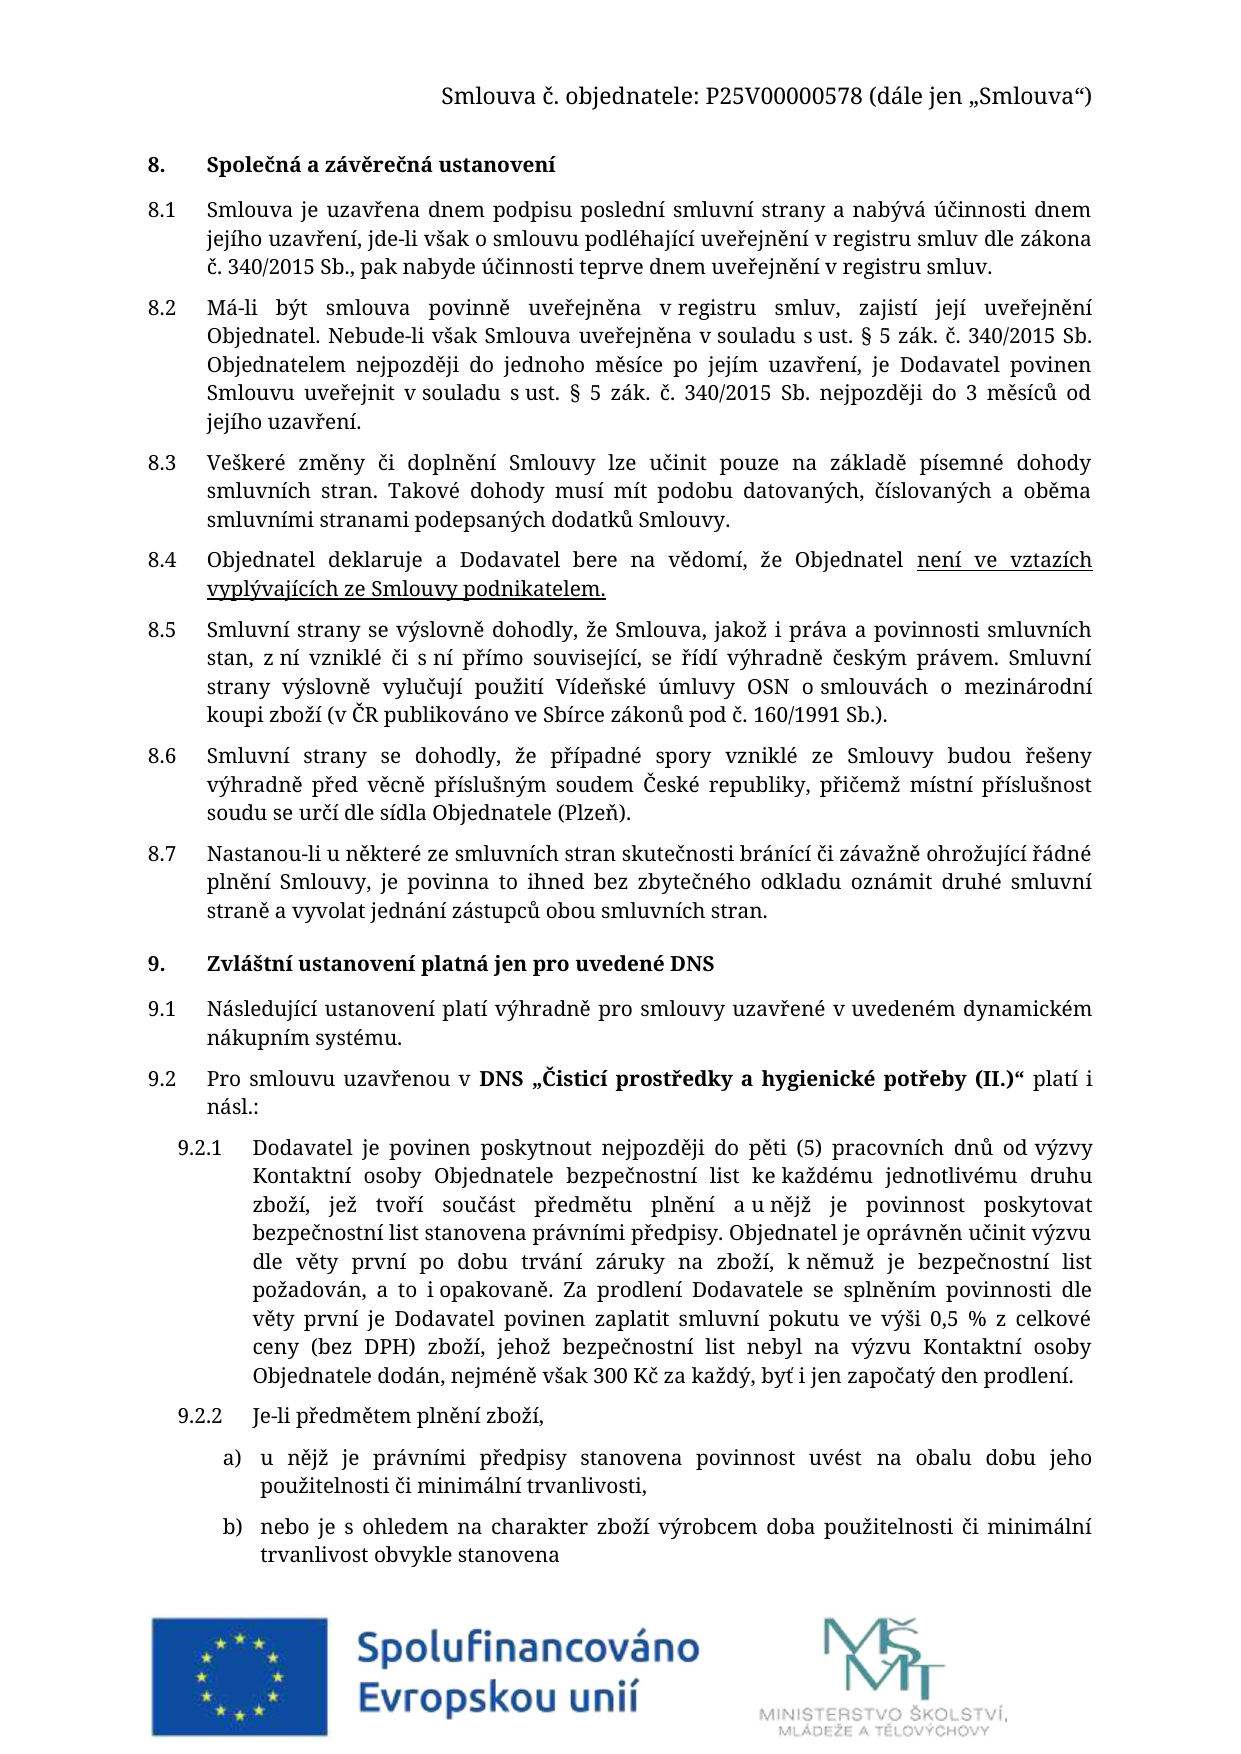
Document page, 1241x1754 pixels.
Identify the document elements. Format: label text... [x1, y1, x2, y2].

list Následující ustanovení platí výhradně pro smlouvy uzavřené v uvedeném dynamickém nákupním systému. [148, 994, 1093, 1051]
list nebo je s ohledem na charakter zboží výrobcem doba použitelnosti či minimální trvanlivost obvykle stanovena [223, 1512, 1093, 1569]
list Smluvní strany se výslovně dohodly, že Smlouva, jakož i práva a povinnosti smluvních stan, z ní vzniklé či s ní přímo související, se řídí výhradně českým právem. Smluvní strany výslovně vylučují použití Vídeňské úmluvy OSN o smlouvách o mezinárodní koupi zboží (v ČR publikováno ve Sbírce zákonů pod č. 160/1991 Sb.). [148, 615, 1093, 729]
list Pro smlouvu uzavřenou v DNS „Čisticí prostředky a hygienické potřeby (II.)“ platí i násl.: [148, 1064, 1093, 1121]
list u nějž je právními předpisy stanovena povinnost uvést na obalu dobu jeho použitelnosti či minimální trvanlivosti, [223, 1443, 1093, 1499]
list Má-li být smlouva povinně uveřejněna v registru smluv, zajistí její uveřejnění Objednatel. Nebude-li však Smlouva uveřejněna v souladu s ust. § 5 zák. č. 340/2015 Sb. Objednatelem nejpozději do jednoho měsíce po jejím uzavření, je Dodavatel povinen Smlouvu uveřejnit v souladu s ust. § 5 zák. č. 340/2015 Sb. nejpozději do 3 měsíců od jejího uzavření. [148, 293, 1093, 435]
list Smluvní strany se dohodly, že případné spory vzniklé ze Smlouvy budou řešeny výhradně před věcně příslušným soudem České republiky, přičemž místní příslušnost soudu se určí dle sídla Objednatele (Plzeň). [148, 741, 1093, 827]
list Společná a závěrečná ustanovení [148, 150, 1093, 179]
list Zvláštní ustanovení platná jen pro uvedené DNS [148, 949, 1093, 978]
list Dodavatel je povinen poskytnout nejpozději do pěti (5) pracovních dnů od výzvy Kontaktní osoby Objednatele bezpečnostní list ke každému jednotlivému druhu zboží, jež tvoří součást předmětu plnění a u nějž je povinnost poskytovat bezpečnostní list stanovena právními předpisy. Objednatel je oprávněn učinit výzvu dle věty první po dobu trvání záruky na zboží, k němuž je bezpečnostní list požadován, a to i opakovaně. Za prodlení Dodavatele se splněním povinnosti dle věty první je Dodavatel povinen zaplatit smluvní pokutu ve výši 0,5 % z celkové ceny (bez DPH) zboží, jehož bezpečnostní list nebyl na výzvu Kontaktní osoby Objednatele dodán, nejméně však 300 Kč za každý, byť i jen započatý den prodlení. [177, 1133, 1093, 1389]
list Smlouva je uzavřena dnem podpisu poslední smluvní strany a nabývá účinnosti dnem jejího uzavření, jde-li však o smlouvu podléhající uveřejnění v registru smluv dle zákona č. 340/2015 Sb., pak nabyde účinnosti teprve dnem uveřejnění v registru smluv. [148, 195, 1093, 281]
list Nastanou-li u některé ze smluvních stran skutečnosti bránící či závažně ohrožující řádné plnění Smlouvy, je povinna to ihned bez zbytečného odkladu oznámit druhé smluvní straně a vyvolat jednání zástupců obou smluvních stran. [148, 839, 1093, 924]
list Objednatel deklaruje a Dodavatel bere na vědomí, že Objednatel není ve vztazích vyplývajících ze Smlouvy podnikatelem. [148, 546, 1093, 602]
list Veškeré změny či doplnění Smlouvy lze učinit pouze na základě písemné dohody smluvních stran. Takové dohody musí mít podobu datovaných, číslovaných a oběma smluvními stranami podepsaných dodatků Smlouvy. [148, 448, 1093, 533]
list Je-li předmětem plnění zboží, [177, 1402, 1093, 1430]
picture [147, 1613, 1009, 1742]
